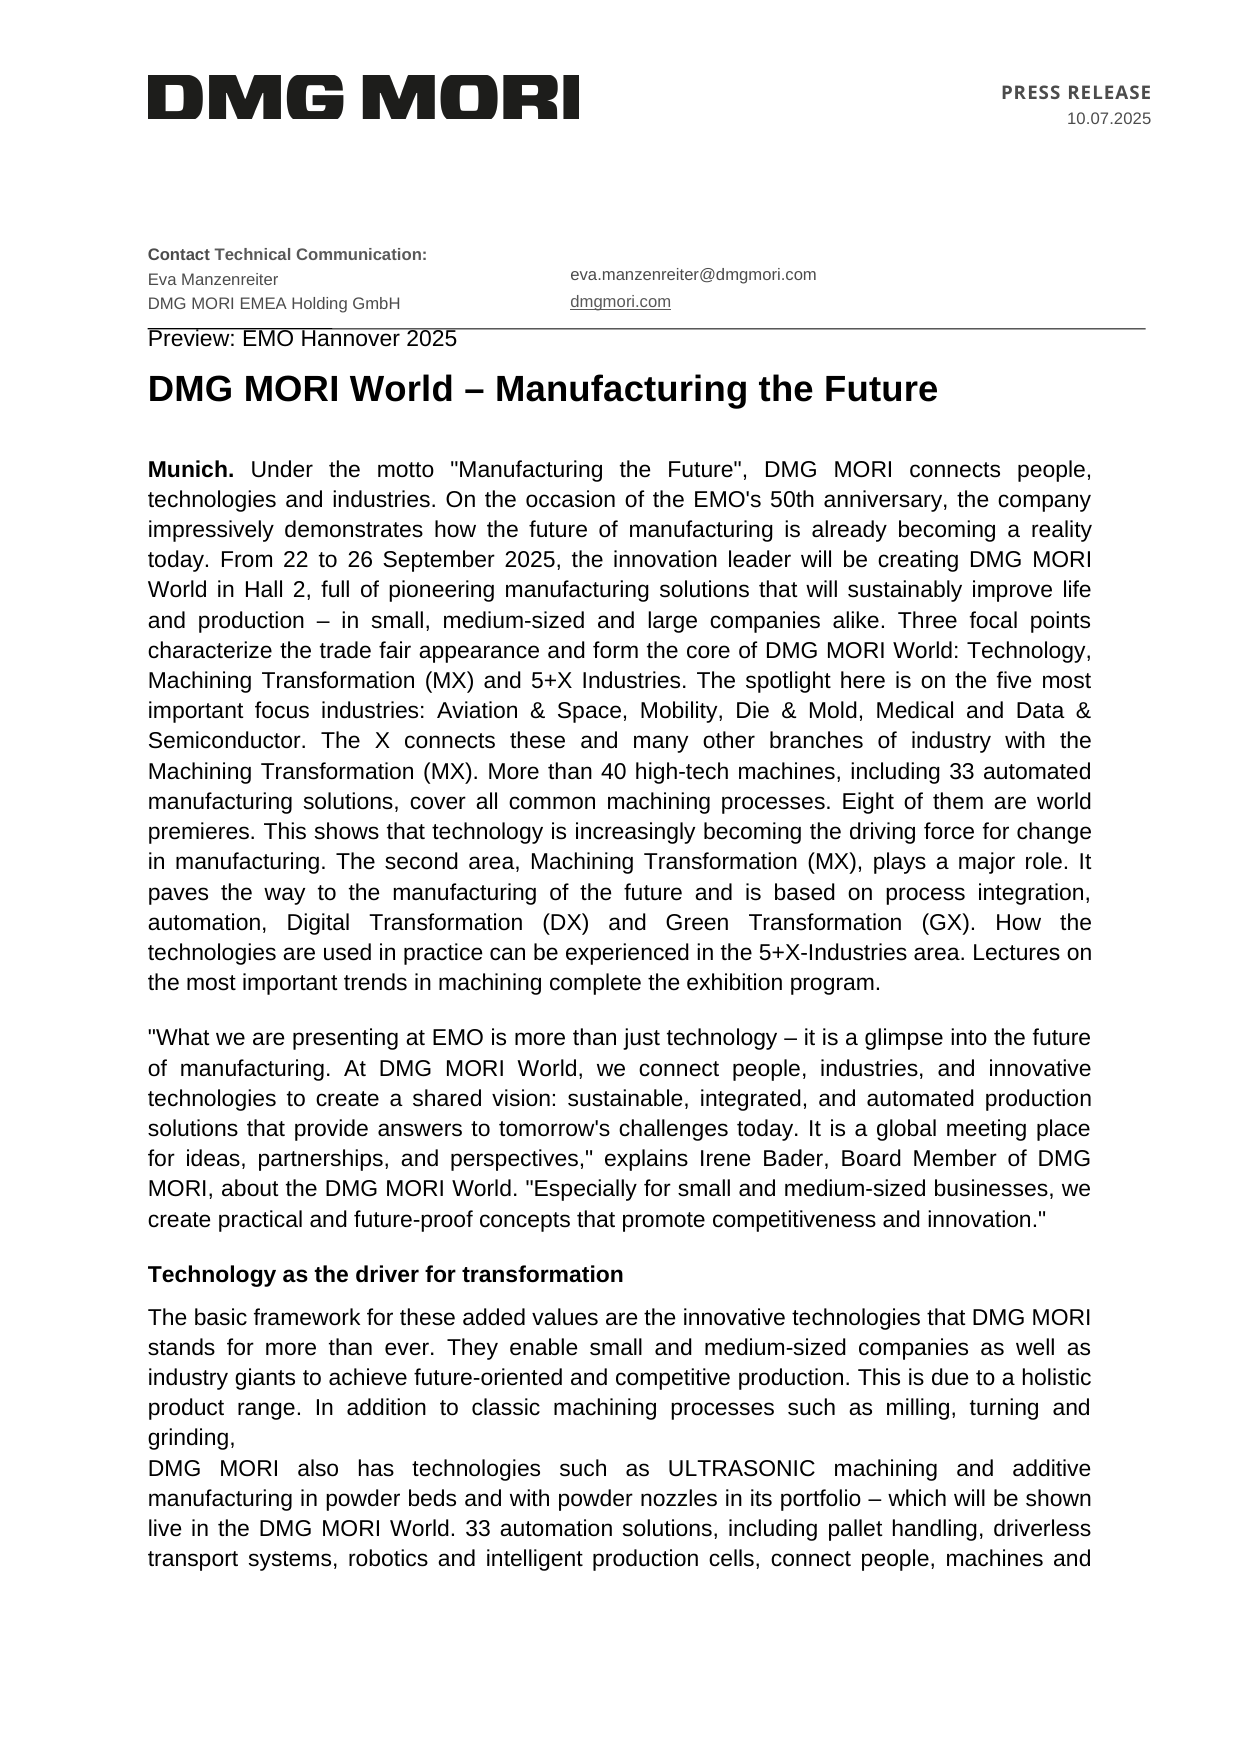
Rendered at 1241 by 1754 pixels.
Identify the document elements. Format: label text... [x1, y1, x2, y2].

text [148, 1303, 1092, 1571]
picture [147, 75, 579, 119]
text Preview: EMO Hannover 2025 [148, 325, 1092, 351]
text Technology as the driver for transformation [148, 1261, 1092, 1287]
text "What we are presenting at EMO is more than just technology – it is a glimpse into the future of manufacturing. At DMG MORI World, we connect people, industries, and innovative technologies to create a shared vision: sustainable, integrated, and automated production solutions that provide answers to tomorrow's challenges today. It is a global meeting place for ideas, partnerships, and perspectives," explains Irene Bader, Board Member of DMG MORI, about the DMG MORI World. "Especially for small and medium-sized businesses, we create practical and future-proof concepts that promote competitiveness and innovation." [148, 1024, 1092, 1232]
text Munich. Under the motto "Manufacturing the Future", DMG MORI connects people, technologies and industries. On the occasion of the EMO's 50th anniversary, the company impressively demonstrates how the future of manufacturing is already becoming a reality today. From 22 to 26 September 2025, the innovation leader will be creating DMG MORI World in Hall 2, full of pioneering manufacturing solutions that will sustainably improve life and production – in small, medium-sized and large companies alike. Three focal points characterize the trade fair appearance and form the core of DMG MORI World: Technology, Machining Transformation (MX) and 5+X Industries. The spotlight here is on the five most important focus industries: Aviation & Space, Mobility, Die & Mold, Medical and Data & Semiconductor. The X connects these and many other branches of industry with the Machining Transformation (MX). More than 40 high-tech machines, including 33 automated manufacturing solutions, cover all common machining processes. Eight of them are world premieres. This shows that technology is increasingly becoming the driving force for change in manufacturing. The second area, Machining Transformation (MX), plays a major role. It paves the way to the manufacturing of the future and is based on process integration, automation, Digital Transformation (DX) and Green Transformation (GX). How the technologies are used in practice can be experienced in the 5+X-Industries area. Lectures on the most important trends in machining complete the exhibition program. [148, 456, 1092, 995]
list DMG MORI World – Manufacturing the Future [148, 368, 1092, 409]
